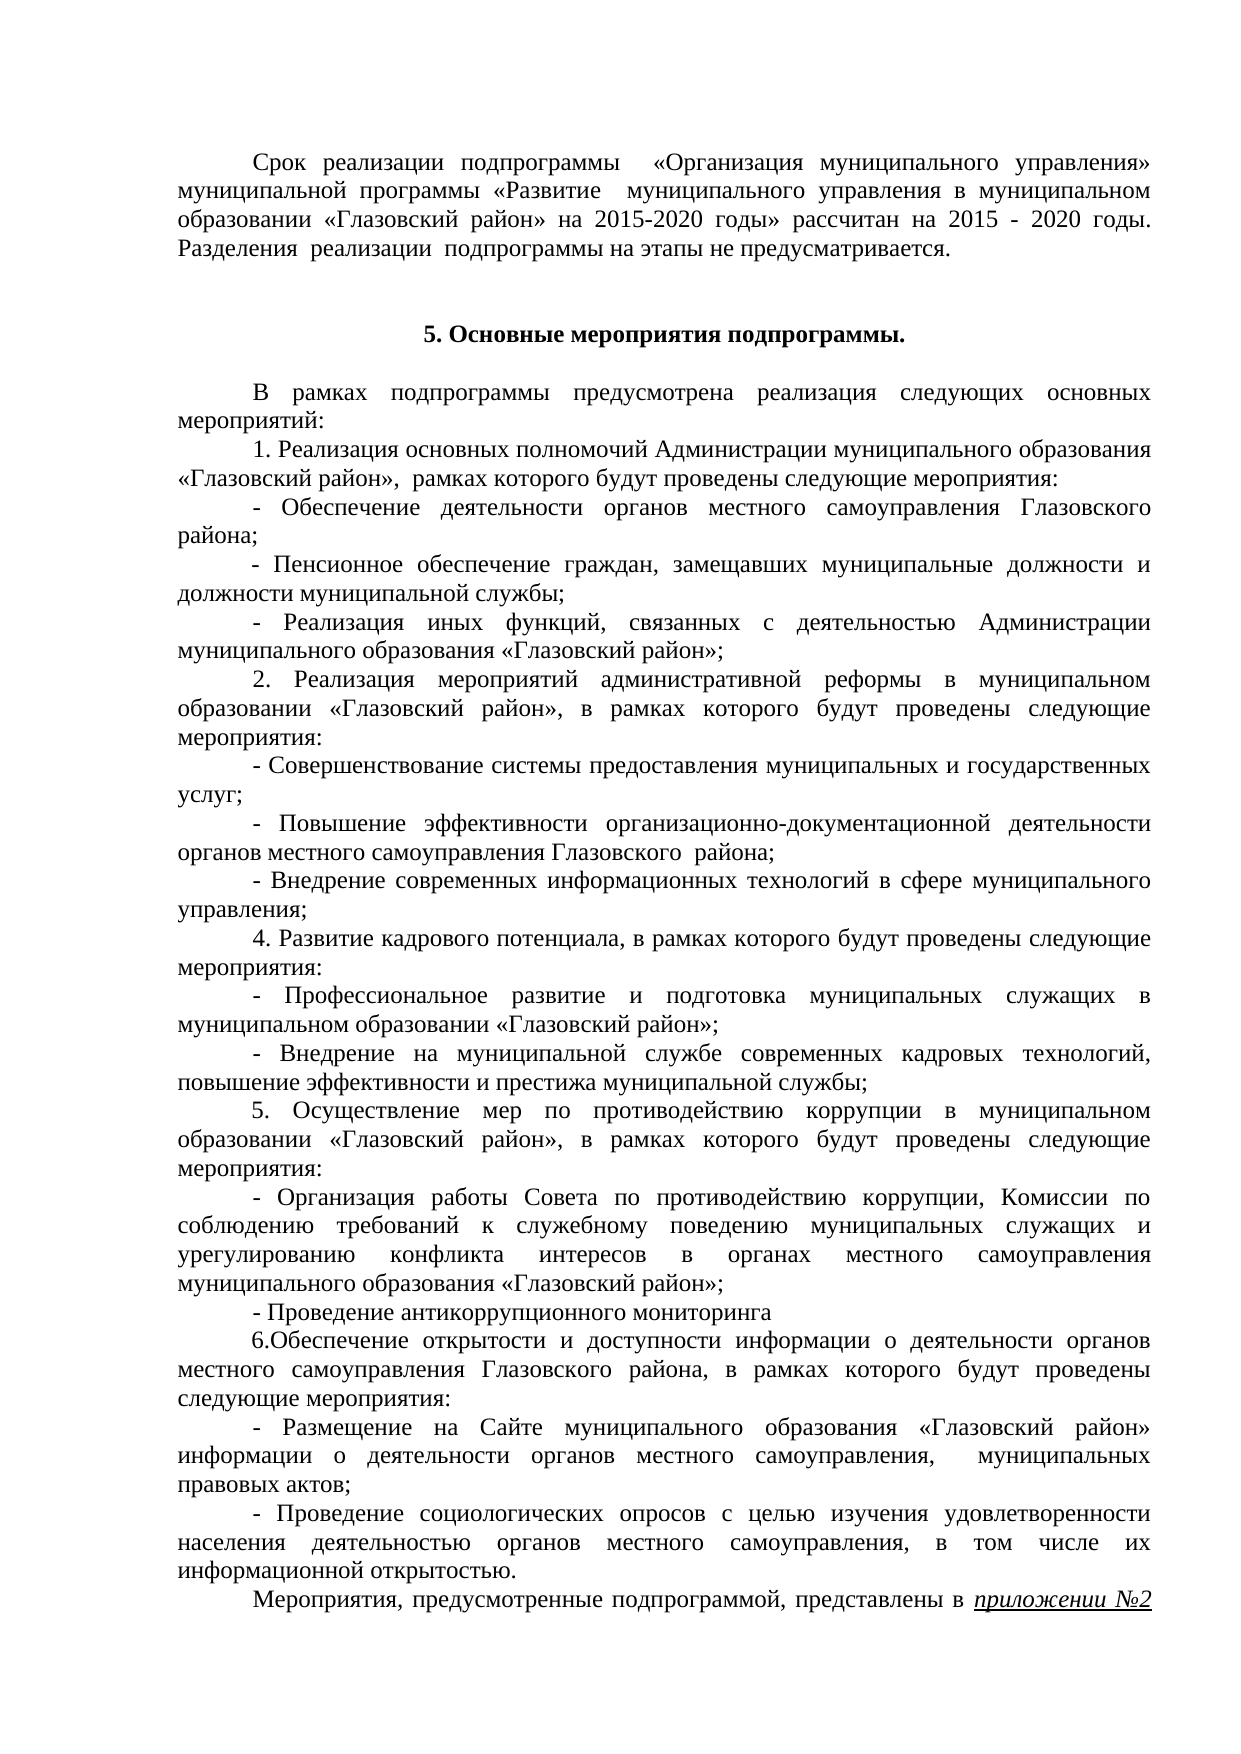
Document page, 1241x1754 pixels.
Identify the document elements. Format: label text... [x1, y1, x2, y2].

text - Реализация иных функций, связанных с деятельностью Администрации муниципального образования «Глазовский район»; [177, 607, 1152, 664]
text - Внедрение на муниципальной службе современных кадровых технологий, повышение эффективности и престижа муниципальной службы; [177, 1038, 1152, 1096]
text - Совершенствование системы предоставления муниципальных и государственных услуг; [177, 751, 1152, 808]
text 4. Развитие кадрового потенциала, в рамках которого будут проведены следующие мероприятия: [177, 923, 1152, 981]
text В рамках подпрограммы предусмотрена реализация следующих основных мероприятий: [177, 377, 1152, 434]
text Срок реализации подпрограммы «Организация муниципального управления» муниципальной программы «Развитие муниципального управления в муниципальном образовании «Глазовский район» на 2015-2020 годы» рассчитан на 2015 - 2020 годы. Разделения реализации подпрограммы на этапы не предусматривается. [177, 147, 1152, 262]
text - Обеспечение деятельности органов местного самоуправления Глазовского района; [177, 492, 1152, 549]
text 5. Основные мероприятия подпрограммы. [177, 319, 1152, 348]
text 6.Обеспечение открытости и доступности информации о деятельности органов местного самоуправления Глазовского района, в рамках которого будут проведены следующие мероприятия: [177, 1326, 1152, 1412]
text - Профессиональное развитие и подготовка муниципальных служащих в муниципальном образовании «Глазовский район»; [177, 981, 1152, 1038]
text - Пенсионное обеспечение граждан, замещавших муниципальные должности и должности муниципальной службы; [177, 549, 1152, 607]
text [177, 1584, 1152, 1613]
text - Размещение на Сайте муниципального образования «Глазовский район» информации о деятельности органов местного самоуправления, муниципальных правовых актов; [177, 1412, 1152, 1498]
text - Повышение эффективности организационно-документационной деятельности органов местного самоуправления Глазовского района; [177, 808, 1152, 866]
text - Внедрение современных информационных технологий в сфере муниципального управления; [177, 866, 1152, 923]
text 2. Реализация мероприятий административной реформы в муниципальном образовании «Глазовский район», в рамках которого будут проведены следующие мероприятия: [177, 664, 1152, 751]
text 1. Реализация основных полномочий Администрации муниципального образования «Глазовский район», рамках которого будут проведены следующие мероприятия: [177, 434, 1152, 492]
text - Проведение социологических опросов с целью изучения удовлетворенности населения деятельностью органов местного самоуправления, в том числе их информационной открытостью. [177, 1498, 1152, 1584]
text 5. Осуществление мер по противодействию коррупции в муниципальном образовании «Глазовский район», в рамках которого будут проведены следующие мероприятия: [177, 1096, 1152, 1182]
text - Организация работы Совета по противодействию коррупции, Комиссии по соблюдению требований к служебному поведению муниципальных служащих и урегулированию конфликта интересов в органах местного самоуправления муниципального образования «Глазовский район»; [177, 1182, 1152, 1297]
text - Проведение антикоррупционного мониторинга [177, 1297, 1152, 1326]
